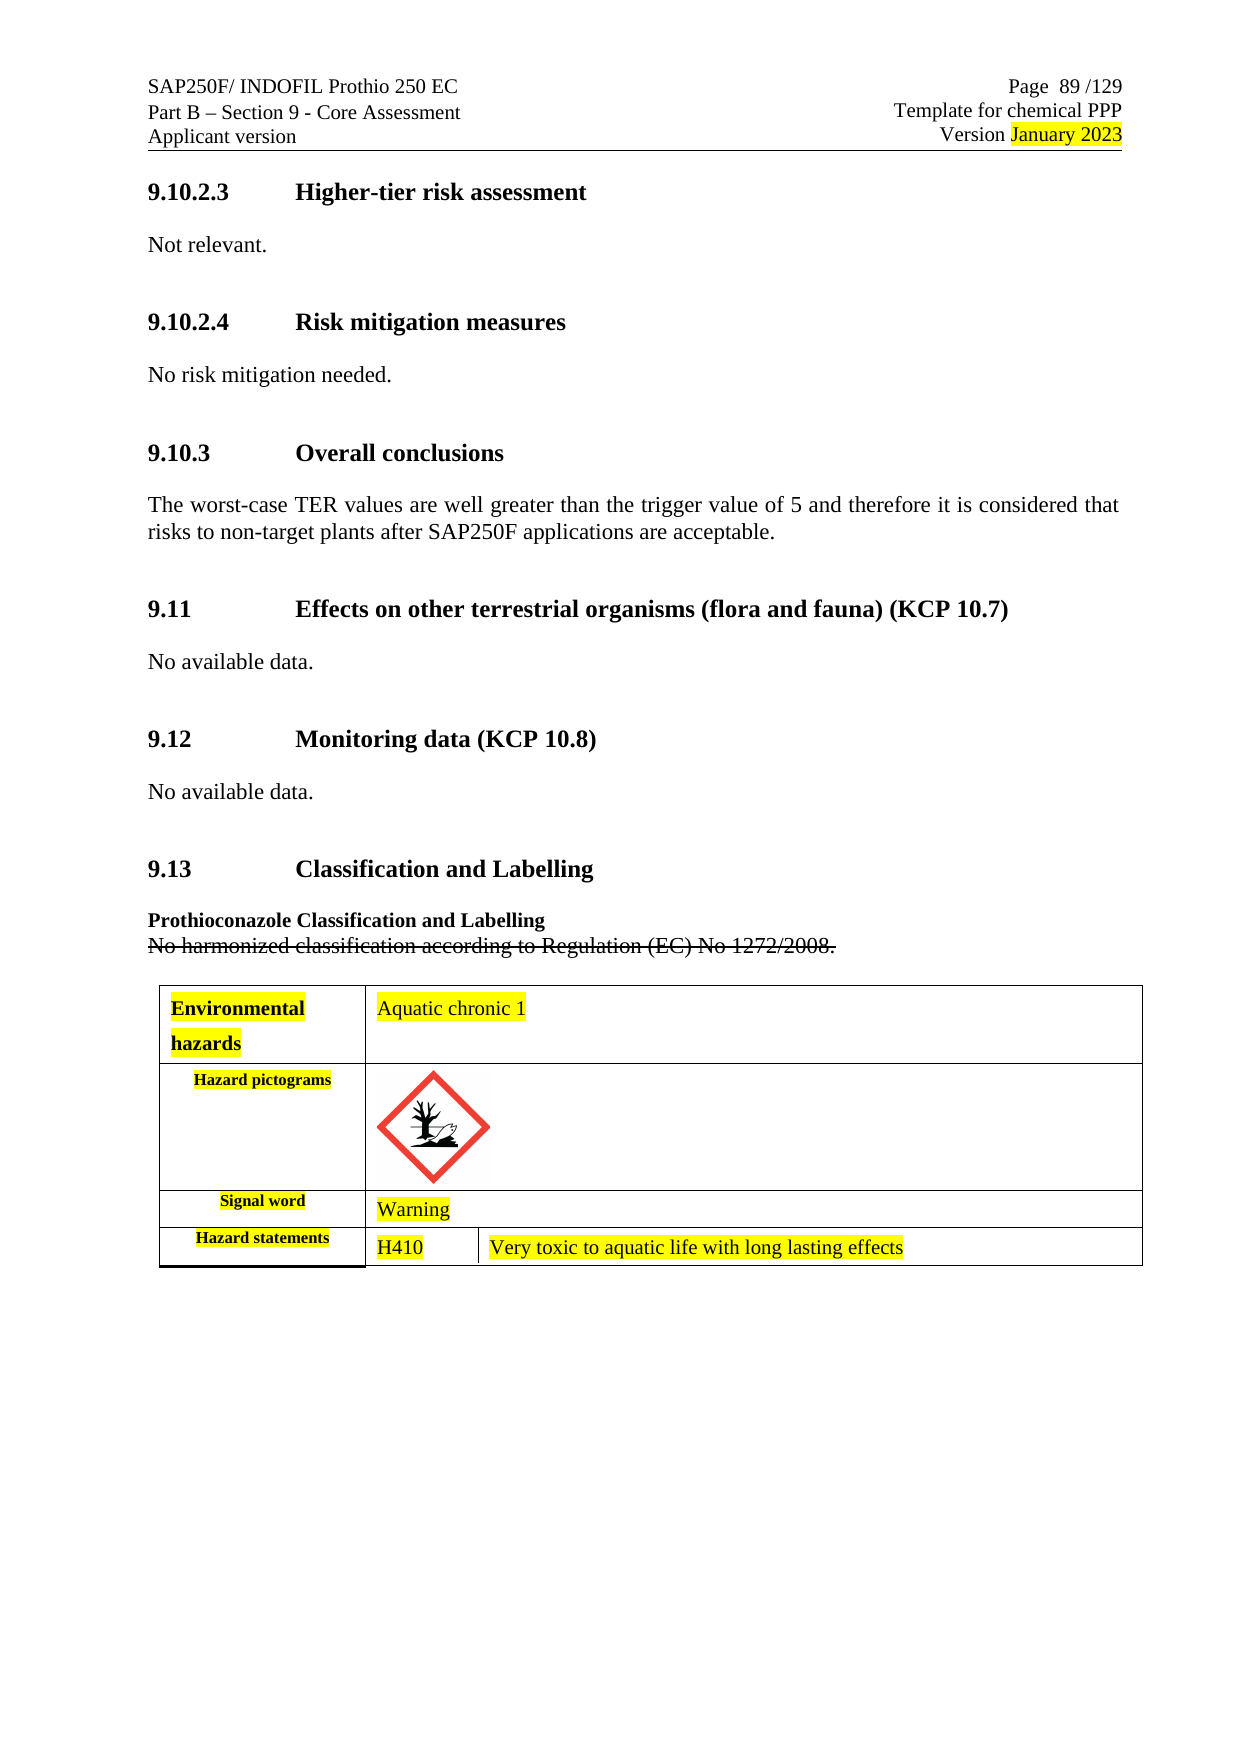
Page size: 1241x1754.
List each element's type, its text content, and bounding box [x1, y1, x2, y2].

text Not relevant. [148, 231, 1122, 257]
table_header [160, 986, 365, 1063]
subtitle Monitoring data (KCP 10.8) [148, 724, 1122, 753]
picture [376, 1070, 490, 1184]
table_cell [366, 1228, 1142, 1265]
text No harmonized classification according to Regulation (EC) No 1272/2008. [148, 932, 1122, 958]
text Prothioconazole Classification and Labelling [148, 908, 1122, 932]
subtitle Higher-tier risk assessment [148, 177, 1122, 206]
subtitle Risk mitigation measures [148, 307, 1122, 336]
subtitle Classification and Labelling [148, 854, 1122, 883]
text The worst-case TER values are well greater than the trigger value of 5 and therefore it is considered that risks to non-target plants after SAP250F applications are acceptable. [148, 491, 1122, 544]
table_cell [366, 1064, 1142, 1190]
subtitle Effects on other terrestrial organisms (flora and fauna) (KCP 10.7) [148, 594, 1122, 623]
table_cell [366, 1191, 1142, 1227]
subtitle Overall conclusions [148, 438, 1122, 466]
text No available data. [148, 648, 1122, 674]
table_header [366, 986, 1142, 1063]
text No risk mitigation needed. [148, 361, 1122, 388]
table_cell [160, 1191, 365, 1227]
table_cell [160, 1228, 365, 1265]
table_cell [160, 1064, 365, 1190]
text No available data. [148, 778, 1122, 804]
